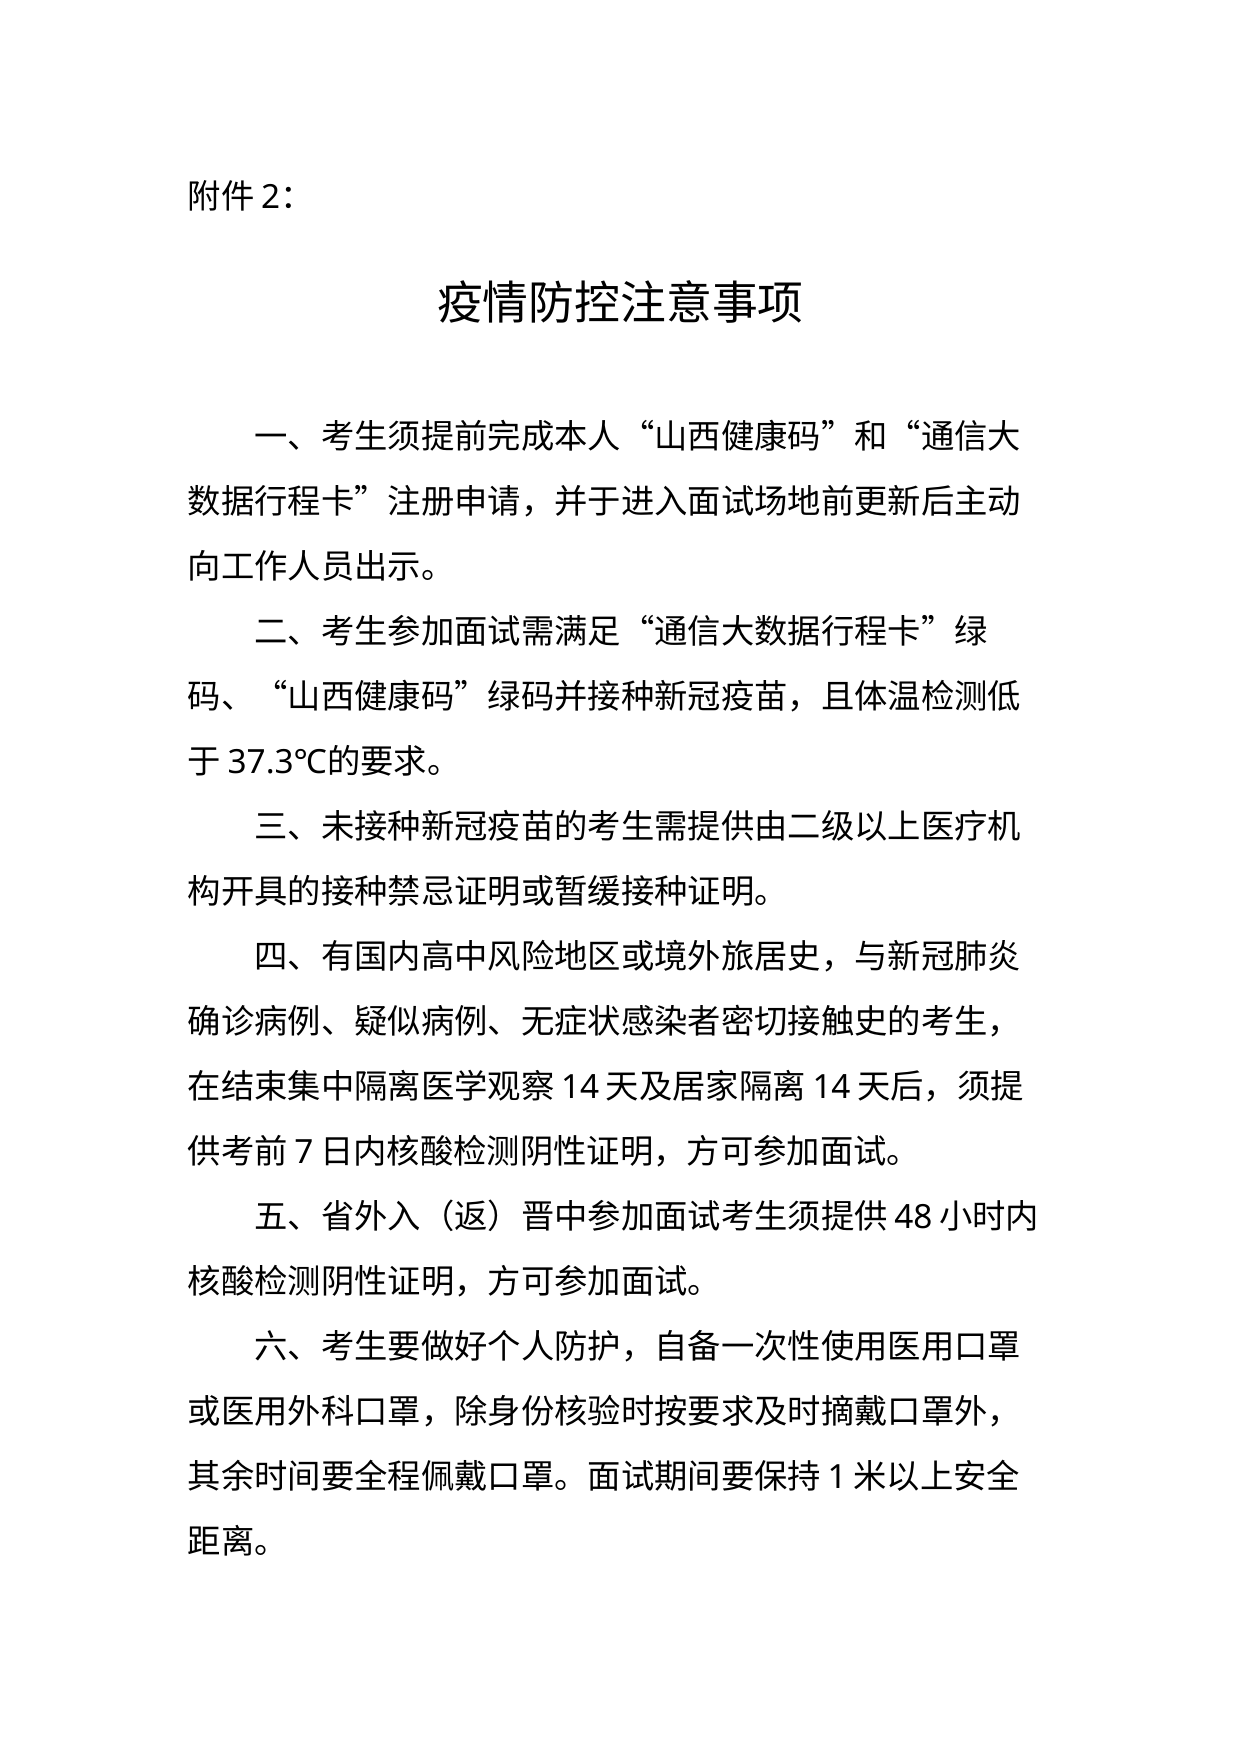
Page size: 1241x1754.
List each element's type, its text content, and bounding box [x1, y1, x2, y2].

text 六、考生要做好个人防护，自备一次性使用医用口罩或医用外科口罩，除身份核验时按要求及时摘戴口罩外，其余时间要全程佩戴口罩。面试期间要保持1米以上安全距离。 [187, 1311, 1053, 1571]
text 一、考生须提前完成本人“山西健康码”和“通信大数据行程卡”注册申请，并于进入面试场地前更新后主动向工作人员出示。 [187, 401, 1053, 596]
text 五、省外入（返）晋中参加面试考生须提供48小时内核酸检测阴性证明，方可参加面试。 [187, 1181, 1053, 1311]
text 疫情防控注意事项 [187, 251, 1053, 349]
text 三、未接种新冠疫苗的考生需提供由二级以上医疗机构开具的接种禁忌证明或暂缓接种证明。 [187, 791, 1053, 921]
text 附件2： [187, 162, 1053, 227]
text 四、有国内高中风险地区或境外旅居史，与新冠肺炎确诊病例、疑似病例、无症状感染者密切接触史的考生，在结束集中隔离医学观察14天及居家隔离14天后，须提供考前7日内核酸检测阴性证明，方可参加面试。 [187, 921, 1053, 1181]
text 二、考生参加面试需满足“通信大数据行程卡”绿码、“山西健康码”绿码并接种新冠疫苗，且体温检测低于37.3℃的要求。 [187, 596, 1053, 791]
